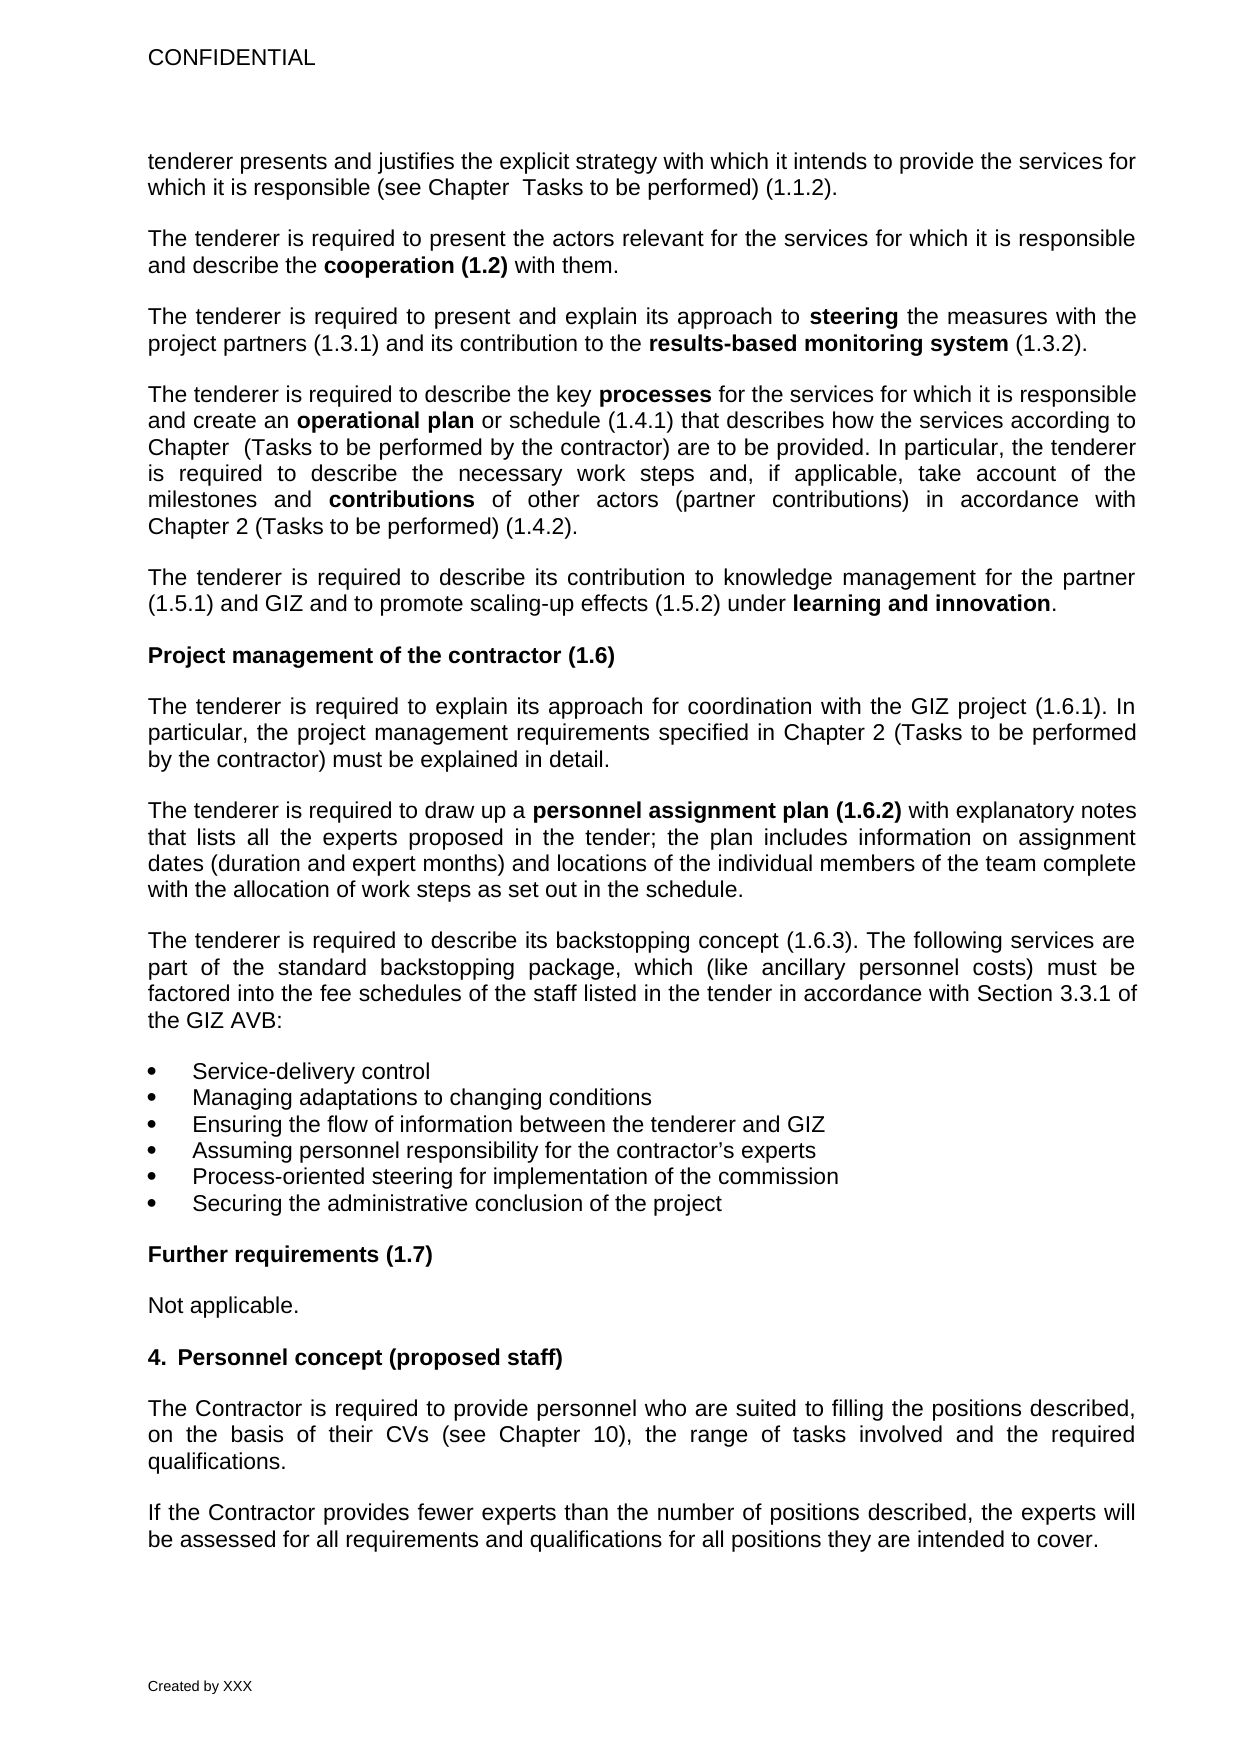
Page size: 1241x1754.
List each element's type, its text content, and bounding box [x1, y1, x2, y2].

text The tenderer is required to present the actors relevant for the services for which it is responsible and describe the cooperation (1.2) with them. [148, 225, 1137, 278]
list Process-oriented steering for implementation of the commission [148, 1163, 1137, 1190]
text The tenderer is required to describe the key processes for the services for which it is responsible and create an operational plan or schedule (1.4.1) that describes how the services according to Chapter 2 (Tasks to be performed by the contractor) are to be provided. In particular, the tenderer is required to describe the necessary work steps and, if applicable, take account of the milestones and contributions of other actors (partner contributions) in accordance with Chapter 2 (Tasks to be performed) (1.4.2). [148, 381, 1137, 539]
text If the Contractor provides fewer experts than the number of positions described, the experts will be assessed for all requirements and qualifications for all positions they are intended to cover. [148, 1499, 1137, 1552]
list Personnel concept (proposed staff) [148, 1344, 1137, 1370]
text The tenderer is required to describe its contribution to knowledge management for the partner (1.5.1) and GIZ and to promote scaling-up effects (1.5.2) under learning and innovation. [148, 564, 1137, 617]
text The tenderer is required to describe its backstopping concept (1.6.3). The following services are part of the standard backstopping package, which (like ancillary personnel costs) must be factored into the fee schedules of the staff listed in the tender in accordance with Section 3.3.1 of the GIZ AVB: [148, 927, 1137, 1033]
list Ensuring the flow of information between the tenderer and GIZ [148, 1111, 1137, 1137]
text The tenderer is required to present and explain its approach to steering the measures with the project partners (1.3.1) and its contribution to the results-based monitoring system (1.3.2). [148, 303, 1137, 356]
subtitle Further requirements (1.7) [148, 1241, 1137, 1267]
list Securing the administrative conclusion of the project [148, 1190, 1137, 1216]
text Not applicable. [148, 1292, 1137, 1319]
text The tenderer is required to draw up a personnel assignment plan (1.6.2) with explanatory notes that lists all the experts proposed in the tender; the plan includes information on assignment dates (duration and expert months) and locations of the individual members of the team complete with the allocation of work steps as set out in the schedule. [148, 797, 1137, 902]
subtitle Project management of the contractor (1.6) [148, 642, 1137, 668]
text The Contractor is required to provide personnel who are suited to filling the positions described, on the basis of their CVs (see Chapter 10), the range of tasks involved and the required qualifications. [148, 1395, 1137, 1474]
text The tenderer is required to explain its approach for coordination with the GIZ project (1.6.1). In particular, the project management requirements specified in Chapter 2 (Tasks to be performed by the contractor) must be explained in detail. [148, 693, 1137, 772]
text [148, 148, 1137, 200]
list Assuming personnel responsibility for the contractor’s experts [148, 1137, 1137, 1163]
list Managing adaptations to changing conditions [148, 1084, 1137, 1111]
list Service-delivery control [148, 1058, 1137, 1084]
